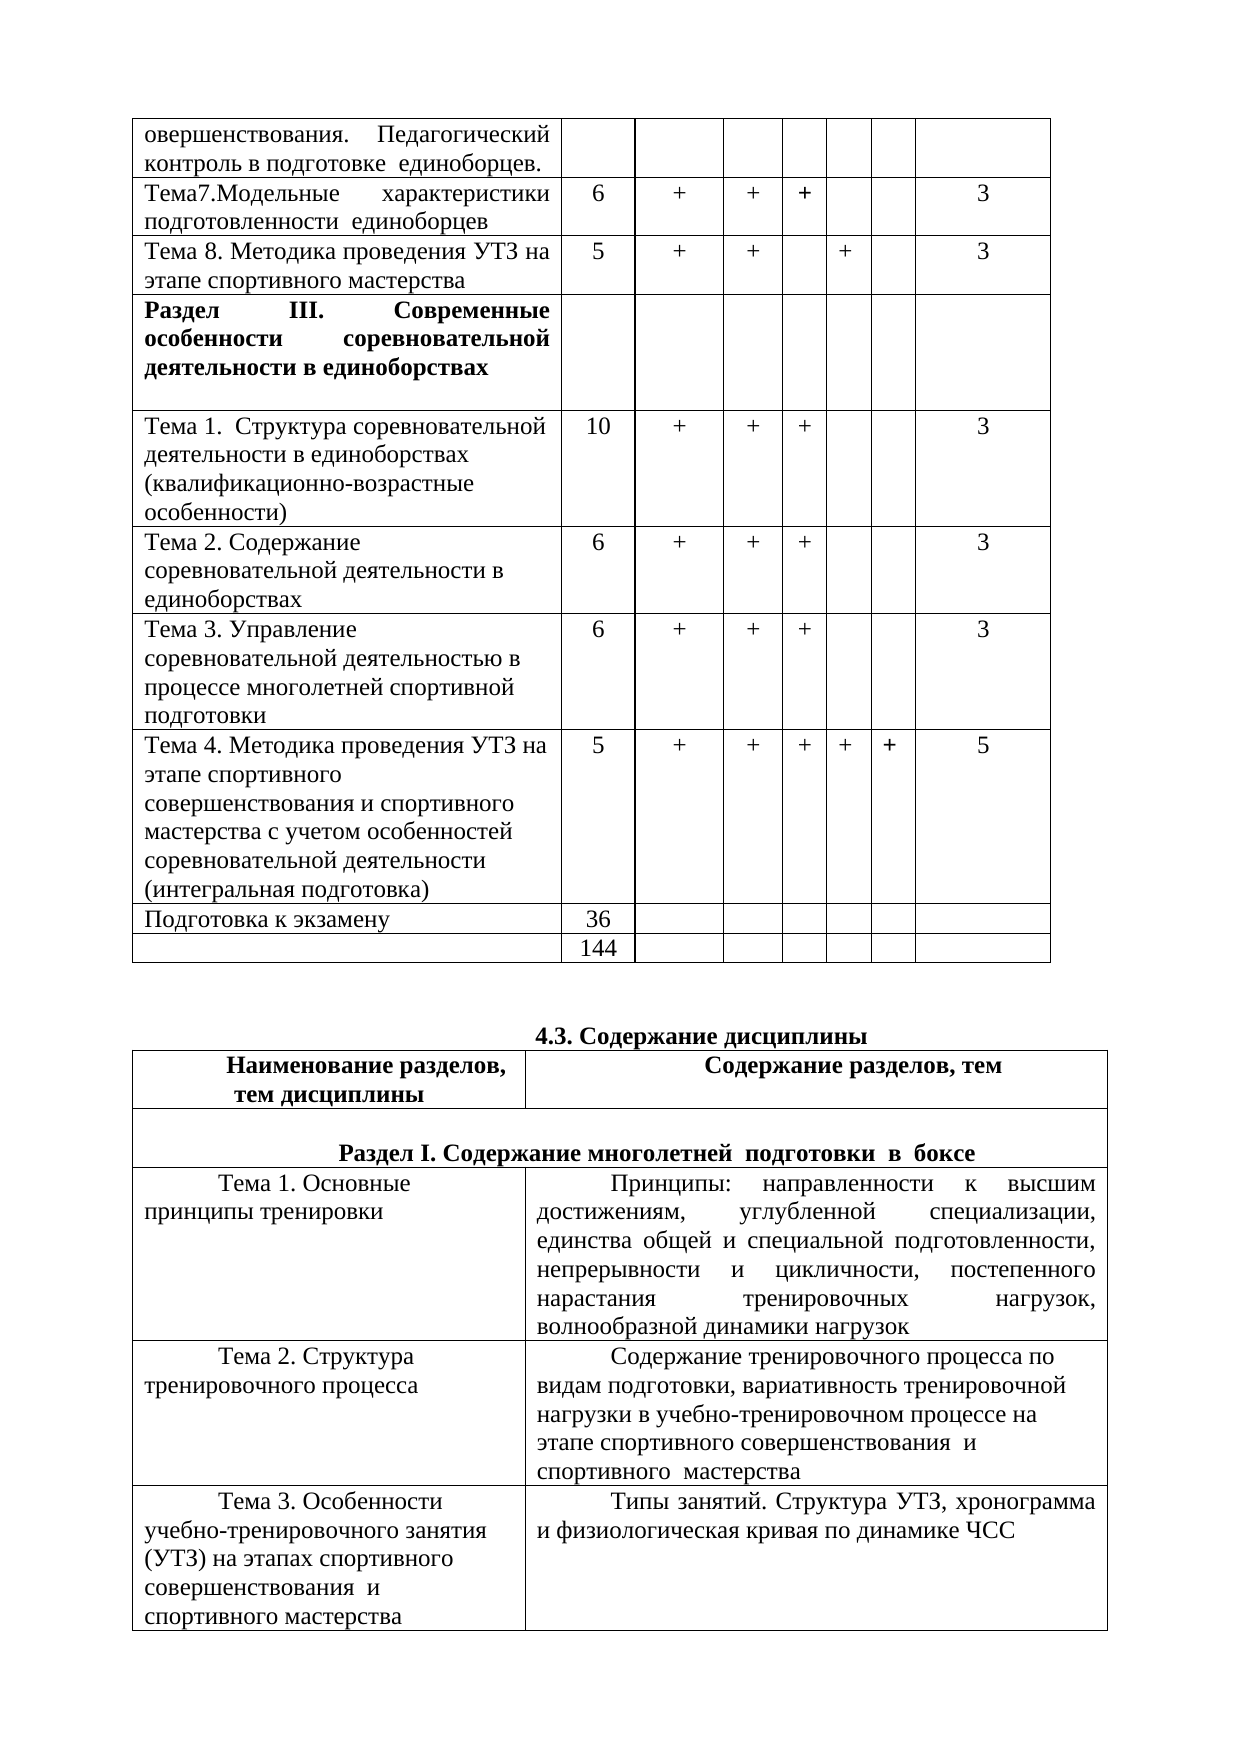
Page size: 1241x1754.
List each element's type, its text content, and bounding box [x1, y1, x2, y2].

table_cell [724, 295, 782, 410]
table_cell 6 [562, 527, 634, 613]
table_cell Тема 4. Методика проведения УТЗ на этапе спортивного совершенствования и спортивного мастерства с учетом особенностей соревновательной деятельности (интегральная подготовка) [133, 730, 561, 903]
table_cell [636, 295, 723, 410]
table_cell 36 [562, 904, 634, 932]
table_cell [562, 295, 634, 410]
table_cell Тема 1. Структура соревновательной деятельности в единоборствах (квалификационно-возрастные особенности) [133, 411, 561, 526]
table_cell + [724, 178, 782, 235]
table_cell [916, 295, 1050, 410]
table_cell Раздел I. Содержание многолетней подготовки в боксе [133, 1109, 1107, 1167]
table_cell [724, 904, 782, 932]
table_cell Тема 8. Методика проведения УТЗ на этапе спортивного мастерства [133, 236, 561, 294]
table_cell 6 [562, 178, 634, 235]
table_cell [133, 934, 561, 962]
table_cell [827, 904, 871, 932]
table_cell + [724, 411, 782, 526]
table_cell [783, 295, 826, 410]
table_cell + [872, 730, 915, 903]
table_cell + [724, 236, 782, 294]
table_cell Раздел III. Современные особенности соревновательной деятельности в единоборствах [133, 295, 561, 410]
table_cell [872, 904, 915, 932]
table_cell [827, 614, 871, 729]
table_cell 4 [916, 119, 1050, 177]
table_cell [916, 904, 1050, 932]
table_cell 10 [562, 411, 634, 526]
table_cell [872, 295, 915, 410]
table_cell Тема 3. Особенности учебно-тренировочного занятия (УТЗ) на этапах спортивного совершенствования и спортивного мастерства [133, 1486, 525, 1630]
table_cell 5 [562, 236, 634, 294]
table_cell + [724, 614, 782, 729]
table_cell + [636, 527, 723, 613]
table_cell + [827, 119, 871, 177]
table_cell [783, 904, 826, 932]
table_cell + [827, 236, 871, 294]
table_cell 6 [562, 614, 634, 729]
table_cell Тема 2. Содержание соревновательной деятельности в единоборствах [133, 527, 561, 613]
table_cell Принципы: направленности к высшим достижениям, углубленной специализации, единства общей и специальной подготовленности, непрерывности и цикличности, постепенного нарастания тренировочных нагрузок, волнообразной динамики нагрузок [526, 1168, 1107, 1340]
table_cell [133, 119, 561, 177]
table_cell 4 [562, 119, 634, 177]
table_cell [872, 934, 915, 962]
table_cell + [636, 411, 723, 526]
table_cell 3 [916, 178, 1050, 235]
table_cell [872, 178, 915, 235]
table_cell 5 [562, 730, 634, 903]
table_cell + [636, 614, 723, 729]
table_cell [783, 934, 826, 962]
table_cell [827, 178, 871, 235]
table_cell [872, 119, 915, 177]
table_cell [724, 934, 782, 962]
table_cell 3 [916, 527, 1050, 613]
table_cell + [783, 527, 826, 613]
table_cell + [636, 119, 723, 177]
table_cell [872, 236, 915, 294]
table_cell + [636, 178, 723, 235]
table_cell 3 [916, 411, 1050, 526]
table_cell [827, 295, 871, 410]
table_cell + [724, 527, 782, 613]
table_cell [872, 614, 915, 729]
text 4.3. Содержание дисциплины [177, 1021, 1152, 1049]
table_cell + [724, 730, 782, 903]
table_cell 3 [916, 236, 1050, 294]
table_cell Тема 2. Структура тренировочного процесса [133, 1341, 525, 1485]
table_cell [636, 934, 723, 962]
table_cell Подготовка к экзамену [133, 904, 561, 932]
table_cell + [636, 730, 723, 903]
table_cell Типы занятий. Структура УТЗ, хронограмма и физиологическая кривая по динамике ЧСС [526, 1486, 1107, 1630]
table_cell [636, 904, 723, 932]
table_cell [827, 527, 871, 613]
table_cell + [636, 236, 723, 294]
table_cell Тема 1. Основные принципы тренировки [133, 1168, 525, 1340]
table_cell [872, 527, 915, 613]
table_cell 144 [562, 934, 634, 962]
table_cell [827, 411, 871, 526]
table_cell [783, 236, 826, 294]
table_header Наименование разделов, тем дисциплины [133, 1051, 525, 1108]
table_cell + [783, 119, 826, 177]
table_cell + [783, 730, 826, 903]
table_header Содержание разделов, тем [526, 1051, 1107, 1108]
table_cell Тема7.Модельные характеристики подготовленности единоборцев [133, 178, 561, 235]
table_cell Тема 3. Управление соревновательной деятельностью в процессе многолетней спортивной подготовки [133, 614, 561, 729]
table_cell + [783, 614, 826, 729]
table_cell + [783, 178, 826, 235]
table_cell 5 [916, 730, 1050, 903]
table_cell + [783, 411, 826, 526]
table_cell + [827, 730, 871, 903]
table_cell + [724, 119, 782, 177]
table_cell 3 [916, 614, 1050, 729]
table_cell [916, 934, 1050, 962]
table_cell [872, 411, 915, 526]
table_cell Содержание тренировочного процесса по видам подготовки, вариативность тренировочной нагрузки в учебно-тренировочном процессе на этапе спортивного совершенствования и спортивного мастерства [526, 1341, 1107, 1485]
table_cell [827, 934, 871, 962]
